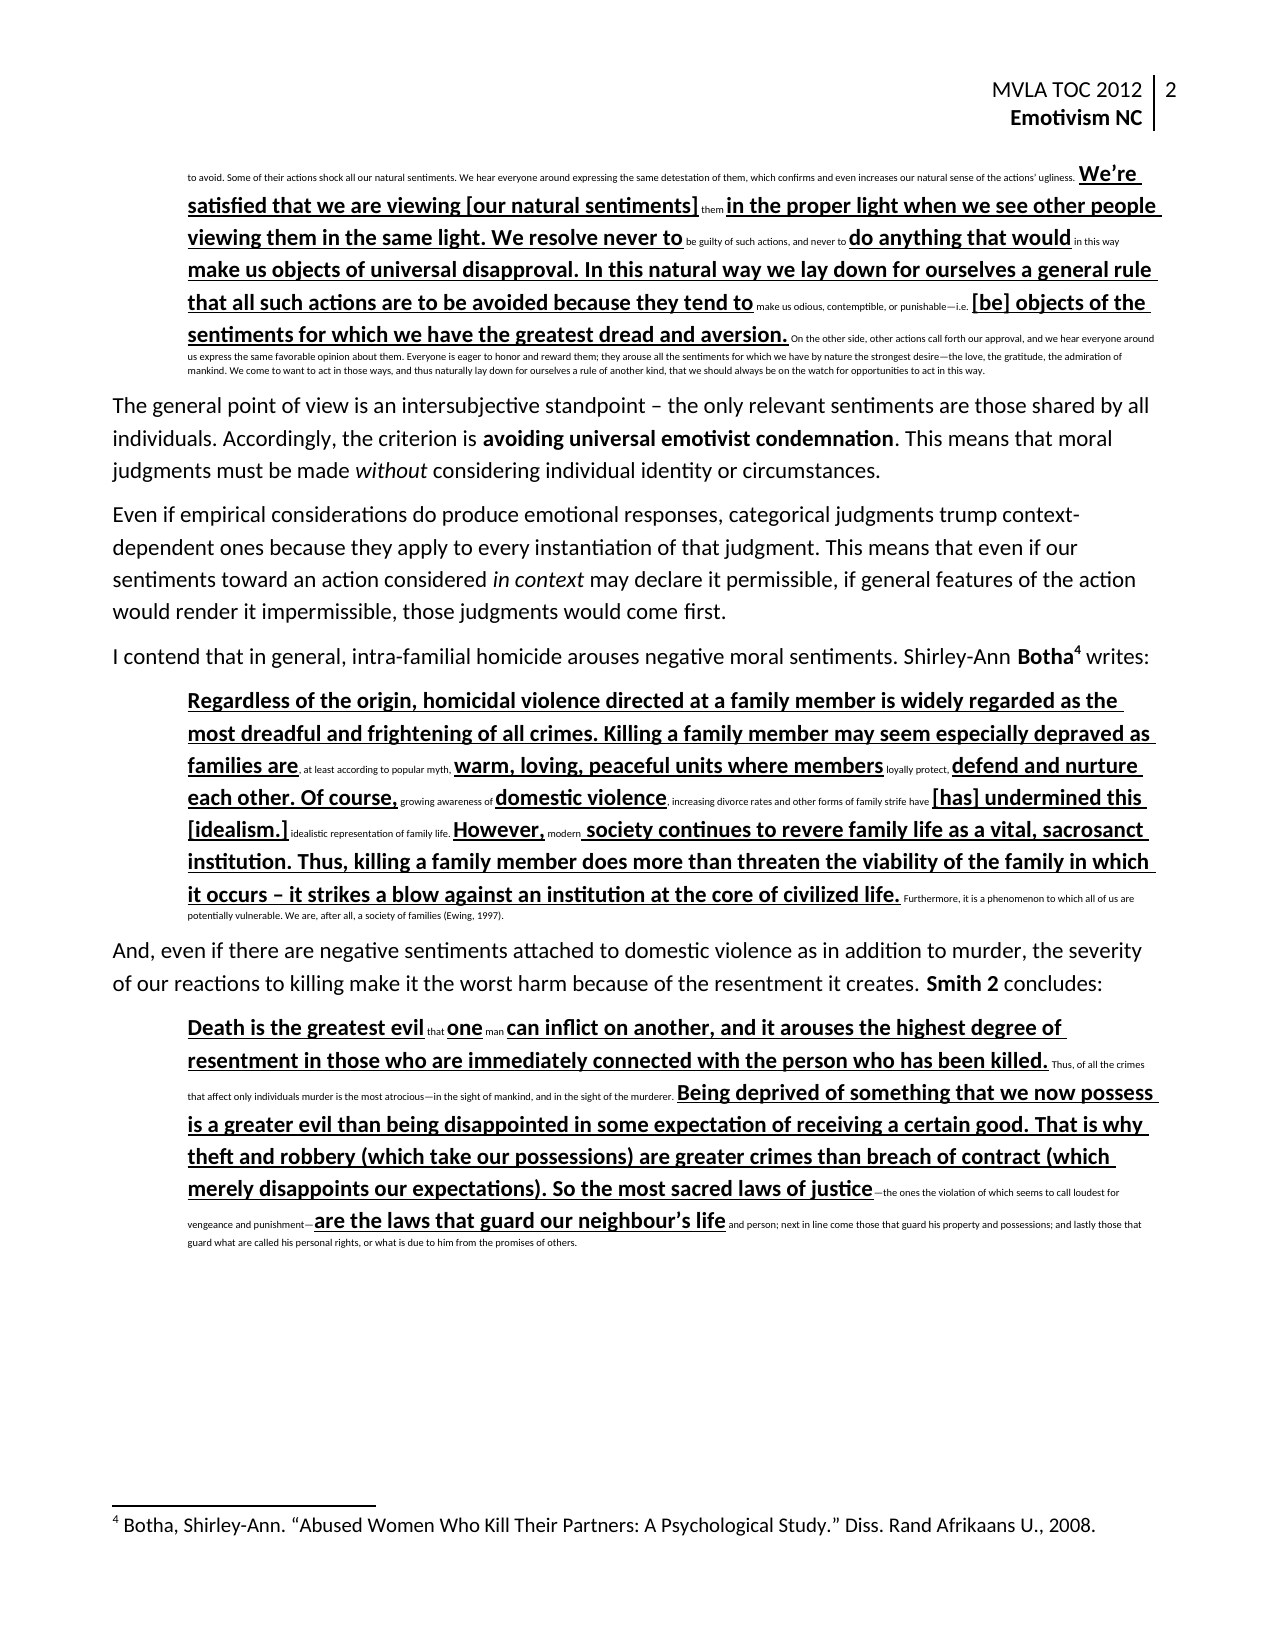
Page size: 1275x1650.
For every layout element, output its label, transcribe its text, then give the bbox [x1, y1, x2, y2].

text The general point of view is an intersubjective standpoint – the only relevant sentiments are those shared by all individuals. Accordingly, the criterion is avoiding universal emotivist condemnation. This means that moral judgments must be made without considering individual identity or circumstances. [112, 392, 1162, 484]
text And, even if there are negative sentiments attached to domestic violence as in addition to murder, the severity of our reactions to killing make it the worst harm because of the resentment it creates. Smith 2 concludes: [112, 937, 1162, 997]
text Death is the greatest evil that one man can inflict on another, and it arouses the highest degree of resentment in those who are immediately connected with the person who has been killed. Thus, of all the crimes that affect only individuals murder is the most atrocious—in the sight of mankind, and in the sight of the murderer. Being deprived of something that we now possess is a greater evil than being disappointed in some expectation of receiving a certain good. That is why theft and robbery (which take our possessions) are greater crimes than breach of contract (which merely disappoints our expectations). So the most sacred laws of justice—the ones the violation of which seems to call loudest for vengeance and punishment—are the laws that guard our neighbour’s life and person; next in line come those that guard his property and possessions; and lastly those that guard what are called his personal rights, or what is due to him from the promises of others. [187, 1013, 1162, 1249]
text I contend that in general, intra-familial homicide arouses negative moral sentiments. Shirley-Ann Botha writes: [112, 642, 1162, 670]
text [187, 159, 1162, 377]
text Regardless of the origin, homicidal violence directed at a family member is widely regarded as the most dreadful and frightening of all crimes. Killing a family member may seem especially depraved as families are, at least according to popular myth, warm, loving, peaceful units where members loyally protect, defend and nurture each other. Of course, growing awareness of domestic violence, increasing divorce rates and other forms of family strife have [has] undermined this [idealism.] idealistic representation of family life. However, modern society continues to revere family life as a vital, sacrosanct institution. Thus, killing a family member does more than threaten the viability of the family in which it occurs – it strikes a blow against an institution at the core of civilized life. Furthermore, it is a phenomenon to which all of us are potentially vulnerable. We are, after all, a society of families (Ewing, 1997). [187, 687, 1162, 922]
text Even if empirical considerations do produce emotional responses, categorical judgments trump context-dependent ones because they apply to every instantiation of that judgment. This means that even if our sentiments toward an action considered in context may declare it permissible, if general features of the action would render it impermissible, those judgments would come first. [112, 501, 1162, 625]
